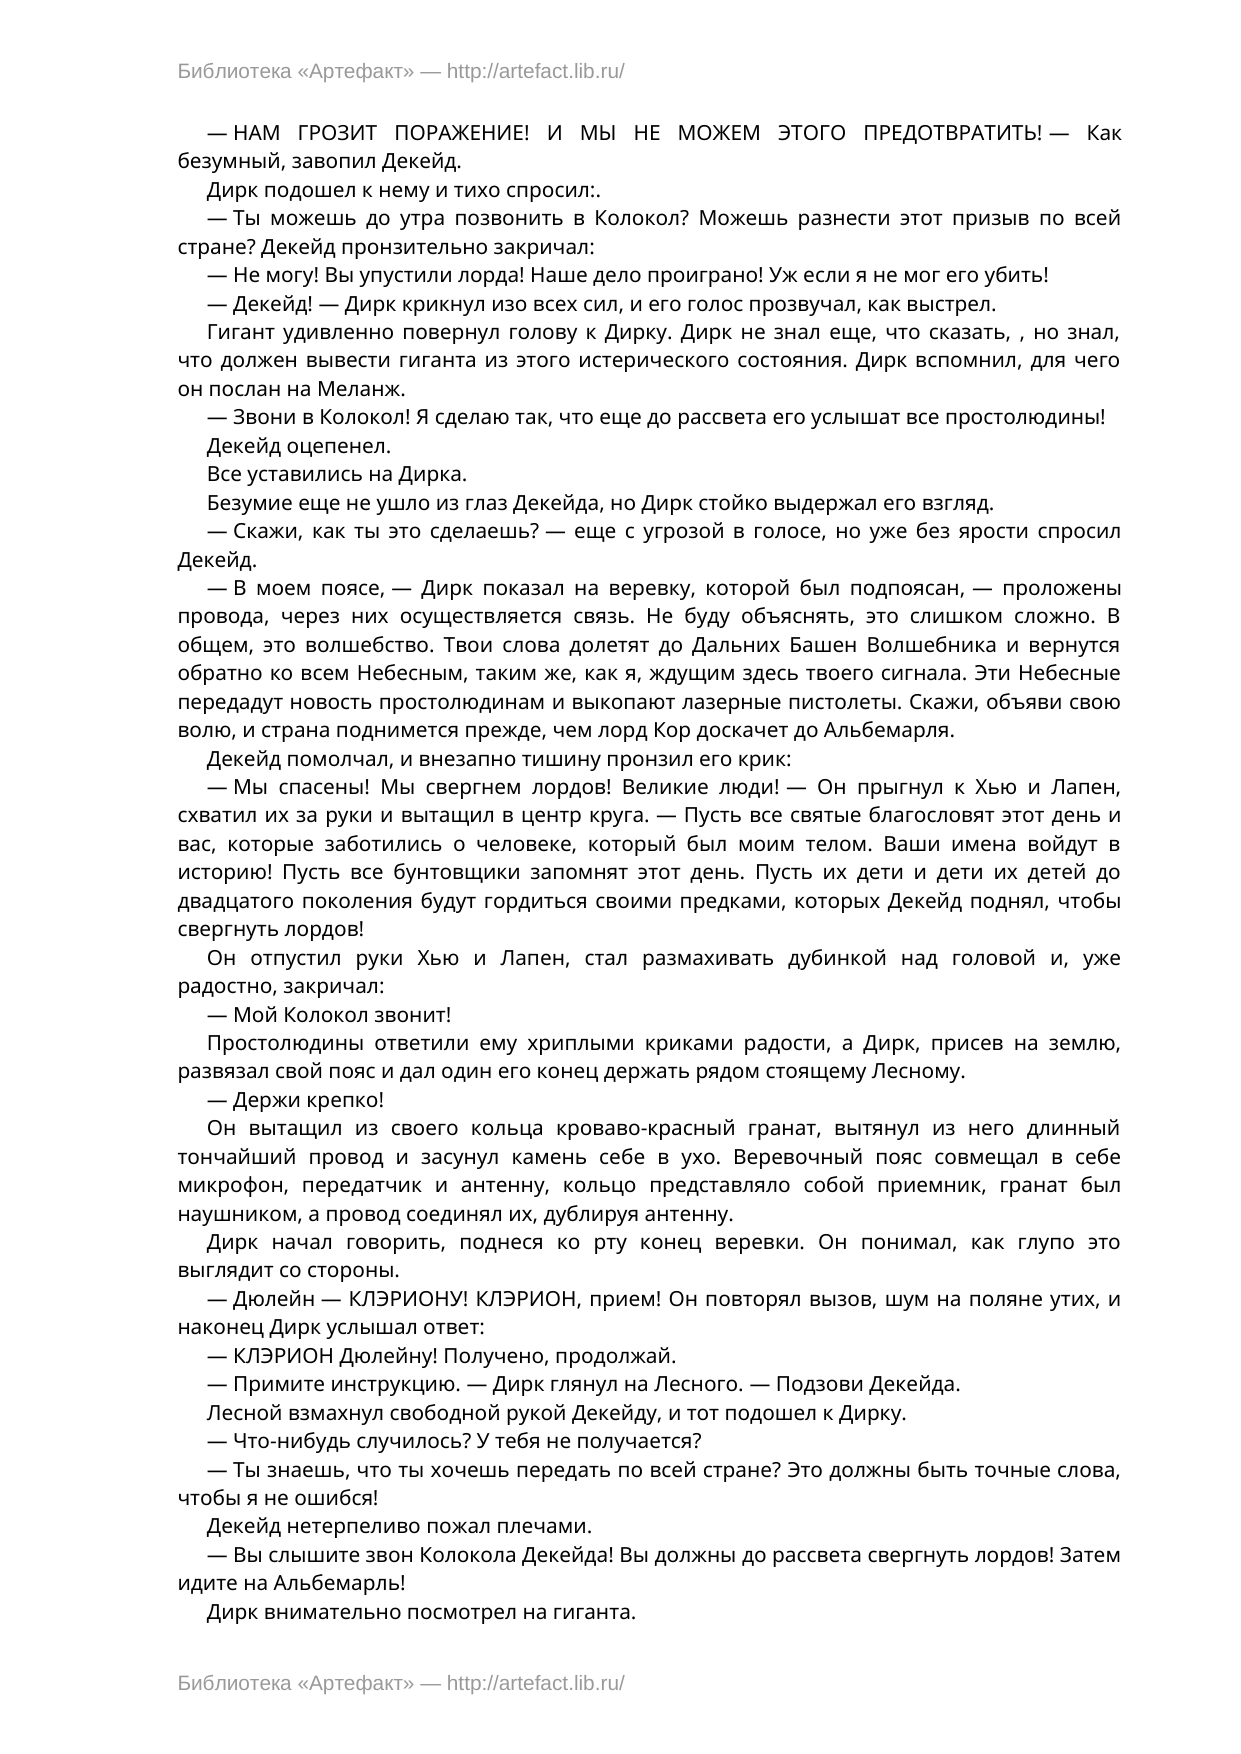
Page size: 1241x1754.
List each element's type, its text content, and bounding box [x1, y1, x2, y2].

text Дирк подошел к нему и тихо спросил:. [177, 175, 1122, 203]
text — Дюлейн — КЛЭРИОНУ! КЛЭРИОН, прием! Он повторял вызов, шум на поляне утих, и наконец Дирк услышал ответ: [177, 1284, 1122, 1341]
text Безумие еще не ушло из глаз Декейда, но Дирк стойко выдержал его взгляд. [177, 488, 1122, 516]
text — Мой Колокол звонит! [177, 1000, 1122, 1028]
text — Скажи, как ты это сделаешь? — еще с угрозой в голосе, но уже без ярости спросил Декейд. [177, 516, 1122, 573]
text — НАМ ГРОЗИТ ПОРАЖЕНИЕ! И МЫ НЕ МОЖЕМ ЭТОГО ПРЕДОТВРАТИТЬ! — Как безумный, завопил Декейд. [177, 118, 1122, 175]
text — Ты знаешь, что ты хочешь передать по всей стране? Это должны быть точные слова, чтобы я не ошибся! [177, 1455, 1122, 1512]
text Дирк начал говорить, поднеся ко рту конец веревки. Он понимал, как глупо это выглядит со стороны. [177, 1227, 1122, 1284]
text — Вы слышите звон Колокола Декейда! Вы должны до рассвета свергнуть лордов! Затем идите на Альбемарль! [177, 1540, 1122, 1597]
text — Ты можешь до утра позвонить в Колокол? Можешь разнести этот призыв по всей стране? Декейд пронзительно закричал: [177, 203, 1122, 260]
text — Декейд! — Дирк крикнул изо всех сил, и его голос прозвучал, как выстрел. [177, 289, 1122, 317]
text — Не могу! Вы упустили лорда! Наше дело проиграно! Уж если я не мог его убить! [177, 260, 1122, 289]
text — Мы спасены! Мы свергнем лордов! Великие люди! — Он прыгнул к Хью и Лапен, схватил их за руки и вытащил в центр круга. — Пусть все святые благословят этот день и вас, которые заботились о человеке, который был моим телом. Ваши имена войдут в историю! Пусть все бунтовщики запомнят этот день. Пусть их дети и дети их детей до двадцатого поколения будут гордиться своими предками, которых Декейд поднял, чтобы свергнуть лордов! [177, 772, 1122, 943]
text — В моем поясе, — Дирк показал на веревку, которой был подпоясан, — проложены провода, через них осуществляется связь. Не буду объяснять, это слишком сложно. В общем, это волшебство. Твои слова долетят до Дальних Башен Волшебника и вернутся обратно ко всем Небесным, таким же, как я, ждущим здесь твоего сигнала. Эти Небесные передадут новость простолюдинам и выкопают лазерные пистолеты. Скажи, объяви свою волю, и страна поднимется прежде, чем лорд Кор доскачет до Альбемарля. [177, 573, 1122, 744]
text — Звони в Колокол! Я сделаю так, что еще до рассвета его услышат все простолюдины! [177, 402, 1122, 431]
text Декейд оцепенел. [177, 431, 1122, 459]
text — Примите инструкцию. — Дирк глянул на Лесного. — Подзови Декейда. [177, 1369, 1122, 1398]
text Гигант удивленно повернул голову к Дирку. Дирк не знал еще, что сказать, , но знал, что должен вывести гиганта из этого истерического состояния. Дирк вспомнил, для чего он послан на Меланж. [177, 317, 1122, 402]
text — Держи крепко! [177, 1085, 1122, 1113]
text Дирк внимательно посмотрел на гиганта. [177, 1597, 1122, 1625]
text Декейд помолчал, и внезапно тишину пронзил его крик: [177, 744, 1122, 772]
text Он вытащил из своего кольца кроваво-красный гранат, вытянул из него длинный тончайший провод и засунул камень себе в ухо. Веревочный пояс совмещал в себе микрофон, передатчик и антенну, кольцо представляло собой приемник, гранат был наушником, а провод соединял их, дублируя антенну. [177, 1113, 1122, 1227]
text Все уставились на Дирка. [177, 459, 1122, 488]
text — КЛЭРИОН Дюлейну! Получено, продолжай. [177, 1341, 1122, 1369]
text Лесной взмахнул свободной рукой Декейду, и тот подошел к Дирку. [177, 1398, 1122, 1426]
text Простолюдины ответили ему хриплыми криками радости, а Дирк, присев на землю, развязал свой пояс и дал один его конец держать рядом стоящему Лесному. [177, 1028, 1122, 1085]
text — Что-нибудь случилось? У тебя не получается? [177, 1426, 1122, 1455]
text Декейд нетерпеливо пожал плечами. [177, 1512, 1122, 1540]
text Он отпустил руки Хью и Лапен, стал размахивать дубинкой над головой и, уже радостно, закричал: [177, 943, 1122, 1000]
